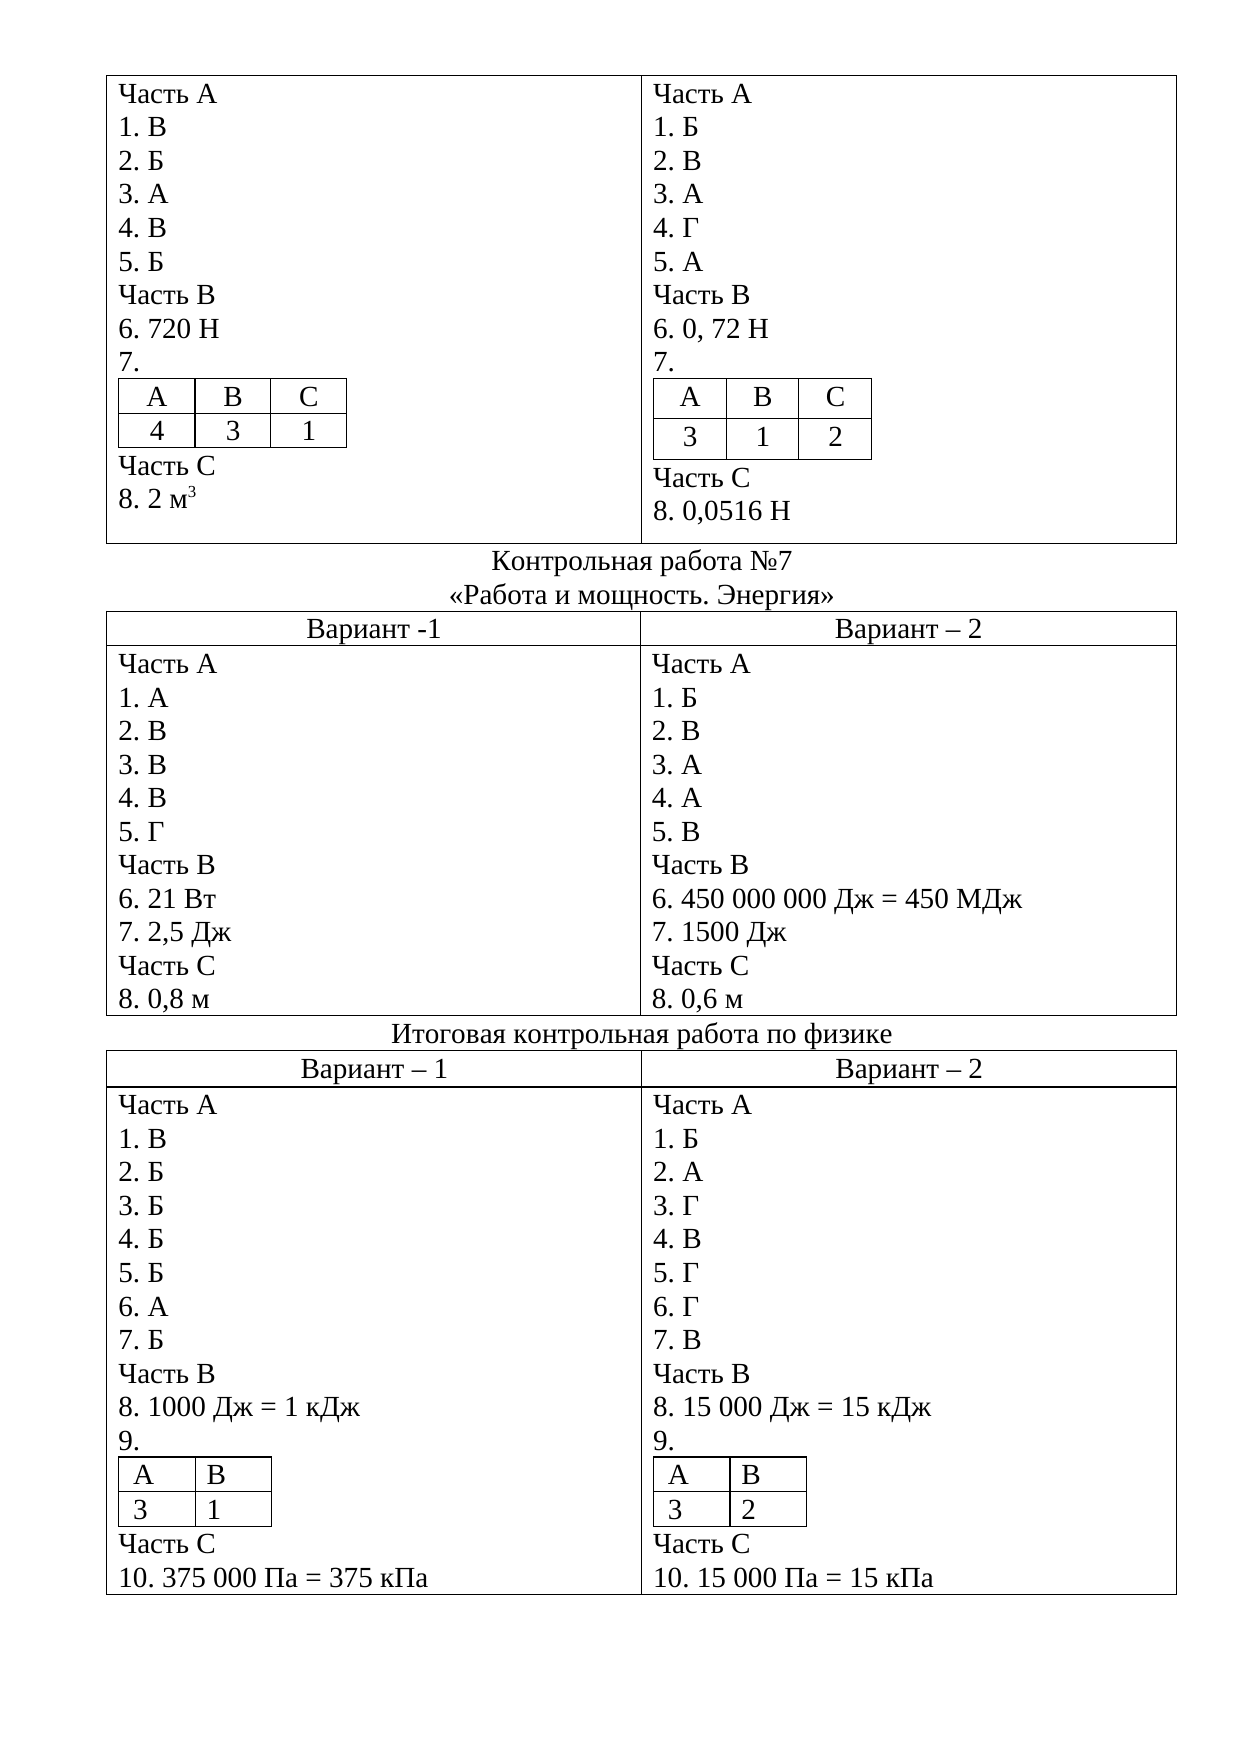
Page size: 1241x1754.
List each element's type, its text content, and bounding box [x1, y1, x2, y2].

table_header Вариант -1 [107, 612, 640, 645]
text «Работа и мощность. Энергия» [118, 577, 1165, 611]
table_cell Часть А 1. Б 2. В 3. А 4. А 5. В Часть В 6. 450 000 000 Дж = 450 МДж 7. 1500 Дж Часть С 8. 0,6 м [641, 646, 1176, 1015]
table_cell Часть А 1. В 2. Б 3. А 4. В 5. Б Часть В 6. 720 Н 7. Часть С 8. 2 м3 [107, 76, 641, 542]
text Контрольная работа №7 [118, 544, 1165, 577]
text Итоговая контрольная работа по физике [118, 1016, 1165, 1050]
table_cell Часть А 1. А 2. В 3. В 4. В 5. Г Часть В 6. 21 Вт 7. 2,5 Дж Часть С 8. 0,8 м [107, 646, 640, 1015]
table_cell Часть А 1. В 2. Б 3. Б 4. Б 5. Б 6. А 7. Б Часть В 8. 1000 Дж = 1 кДж 9. Часть С 10. 375 000 Па = 375 кПа [107, 1088, 641, 1594]
table_header Вариант – 1 [107, 1051, 641, 1086]
table_cell Часть А 1. Б 2. А 3. Г 4. В 5. Г 6. Г 7. В Часть В 8. 15 000 Дж = 15 кДж 9. Часть С 10. 15 000 Па = 15 кПа [642, 1088, 1176, 1594]
table_cell Часть А 1. Б 2. В 3. А 4. Г 5. А Часть В 6. 0, 72 Н 7. Часть С 8. 0,0516 Н [642, 76, 1176, 542]
table_header Вариант – 2 [641, 612, 1176, 645]
table_header Вариант – 2 [642, 1051, 1176, 1086]
